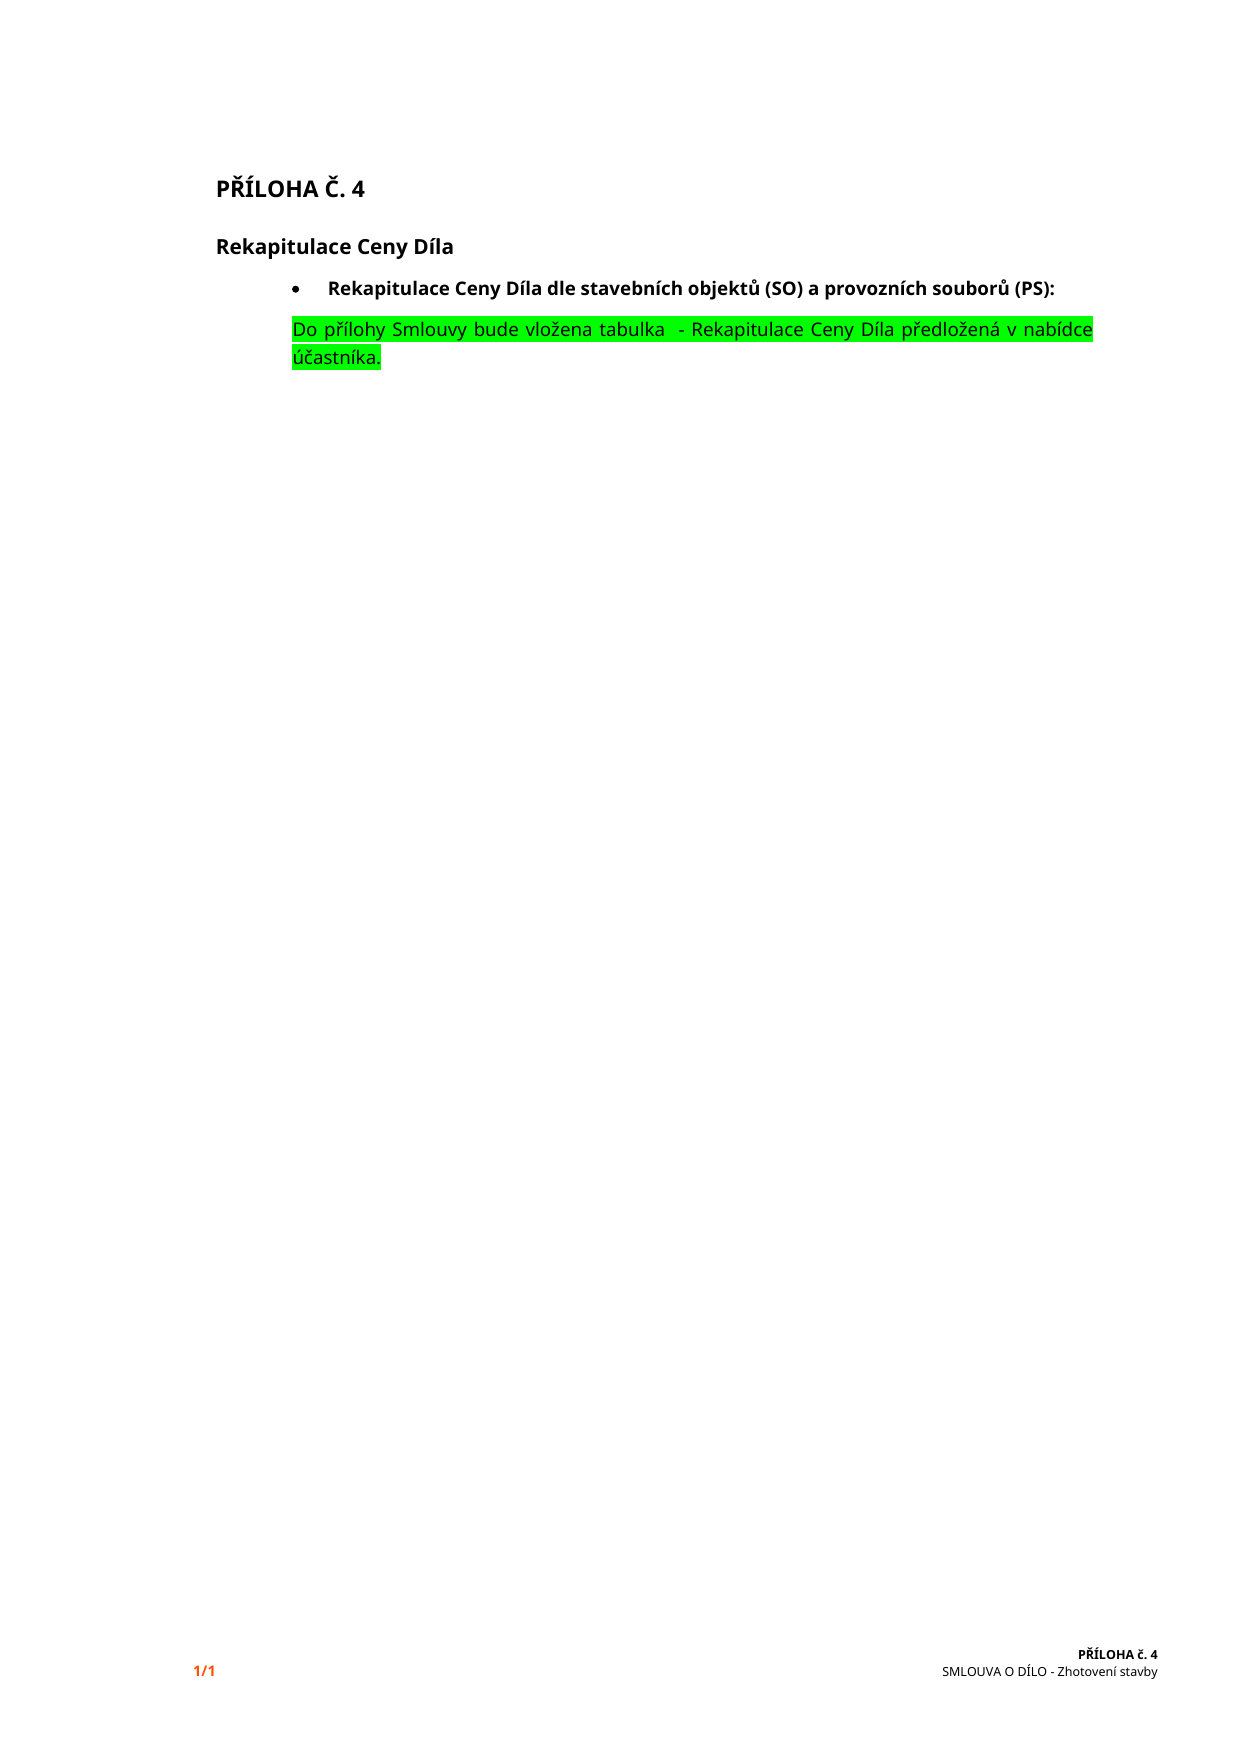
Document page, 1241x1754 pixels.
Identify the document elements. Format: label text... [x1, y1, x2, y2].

text Do přílohy Smlouvy bude vložena tabulka - Rekapitulace Ceny Díla předložená v nabídce účastníka. [292, 342, 1093, 370]
text Rekapitulace Ceny Díla [216, 232, 1093, 260]
text Rekapitulace Ceny Díla dle stavebních objektů (SO) a provozních souborů (PS): [292, 276, 1093, 301]
text Příloha č. 4 [216, 172, 1093, 204]
